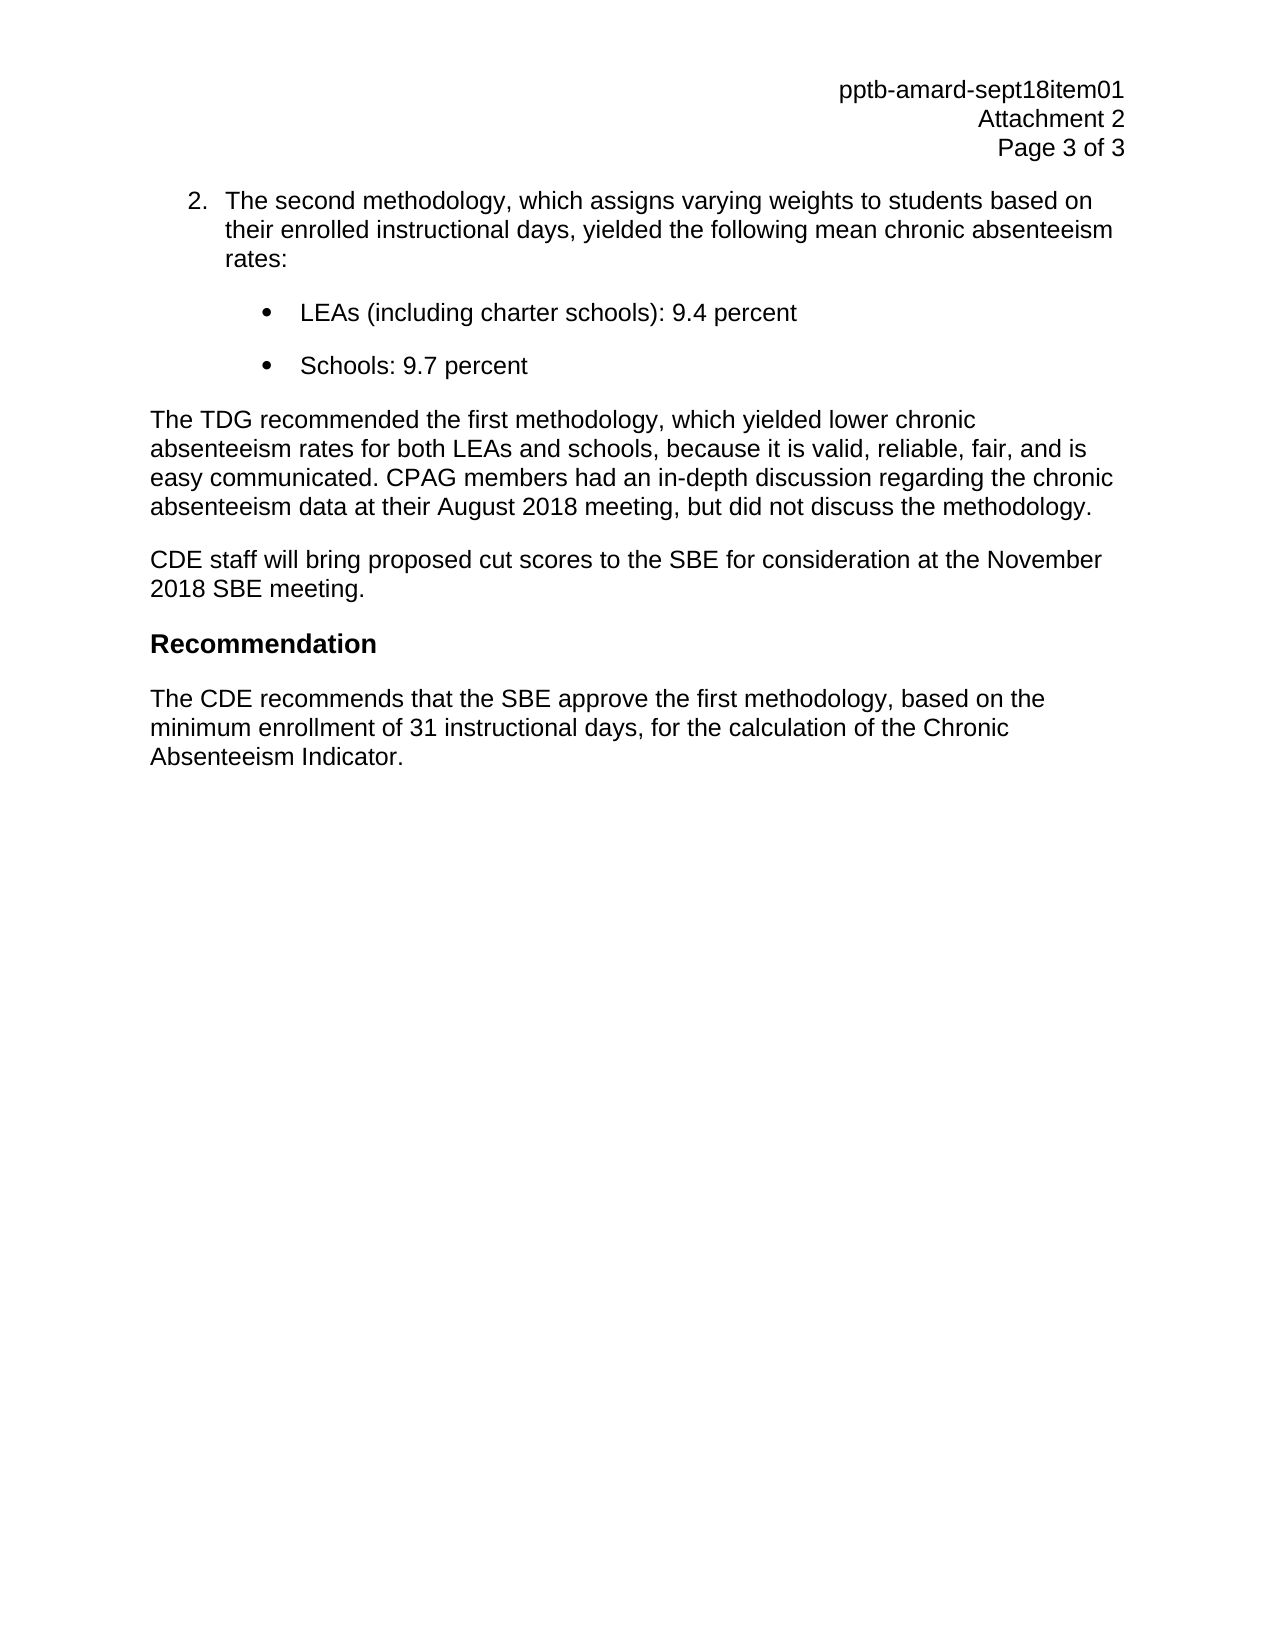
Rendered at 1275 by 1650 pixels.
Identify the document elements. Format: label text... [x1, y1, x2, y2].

subtitle Recommendation [150, 628, 1125, 659]
text The TDG recommended the first methodology, which yielded lower chronic absenteeism rates for both LEAs and schools, because it is valid, reliable, fair, and is easy communicated. CPAG members had an in-depth discussion regarding the chronic absenteeism data at their August 2018 meeting, but did not discuss the methodology. [150, 405, 1125, 520]
list Schools: 9.7 percent [262, 351, 1125, 380]
text The CDE recommends that the SBE approve the first methodology, based on the minimum enrollment of 31 instructional days, for the calculation of the Chronic Absenteeism Indicator. [150, 684, 1125, 770]
list The second methodology, which assigns varying weights to students based on their enrolled instructional days, yielded the following mean chronic absenteeism rates: [187, 186, 1125, 272]
list LEAs (including charter schools): 9.4 percent [262, 297, 1125, 326]
text CDE staff will bring proposed cut scores to the SBE for consideration at the November 2018 SBE meeting. [150, 545, 1125, 603]
